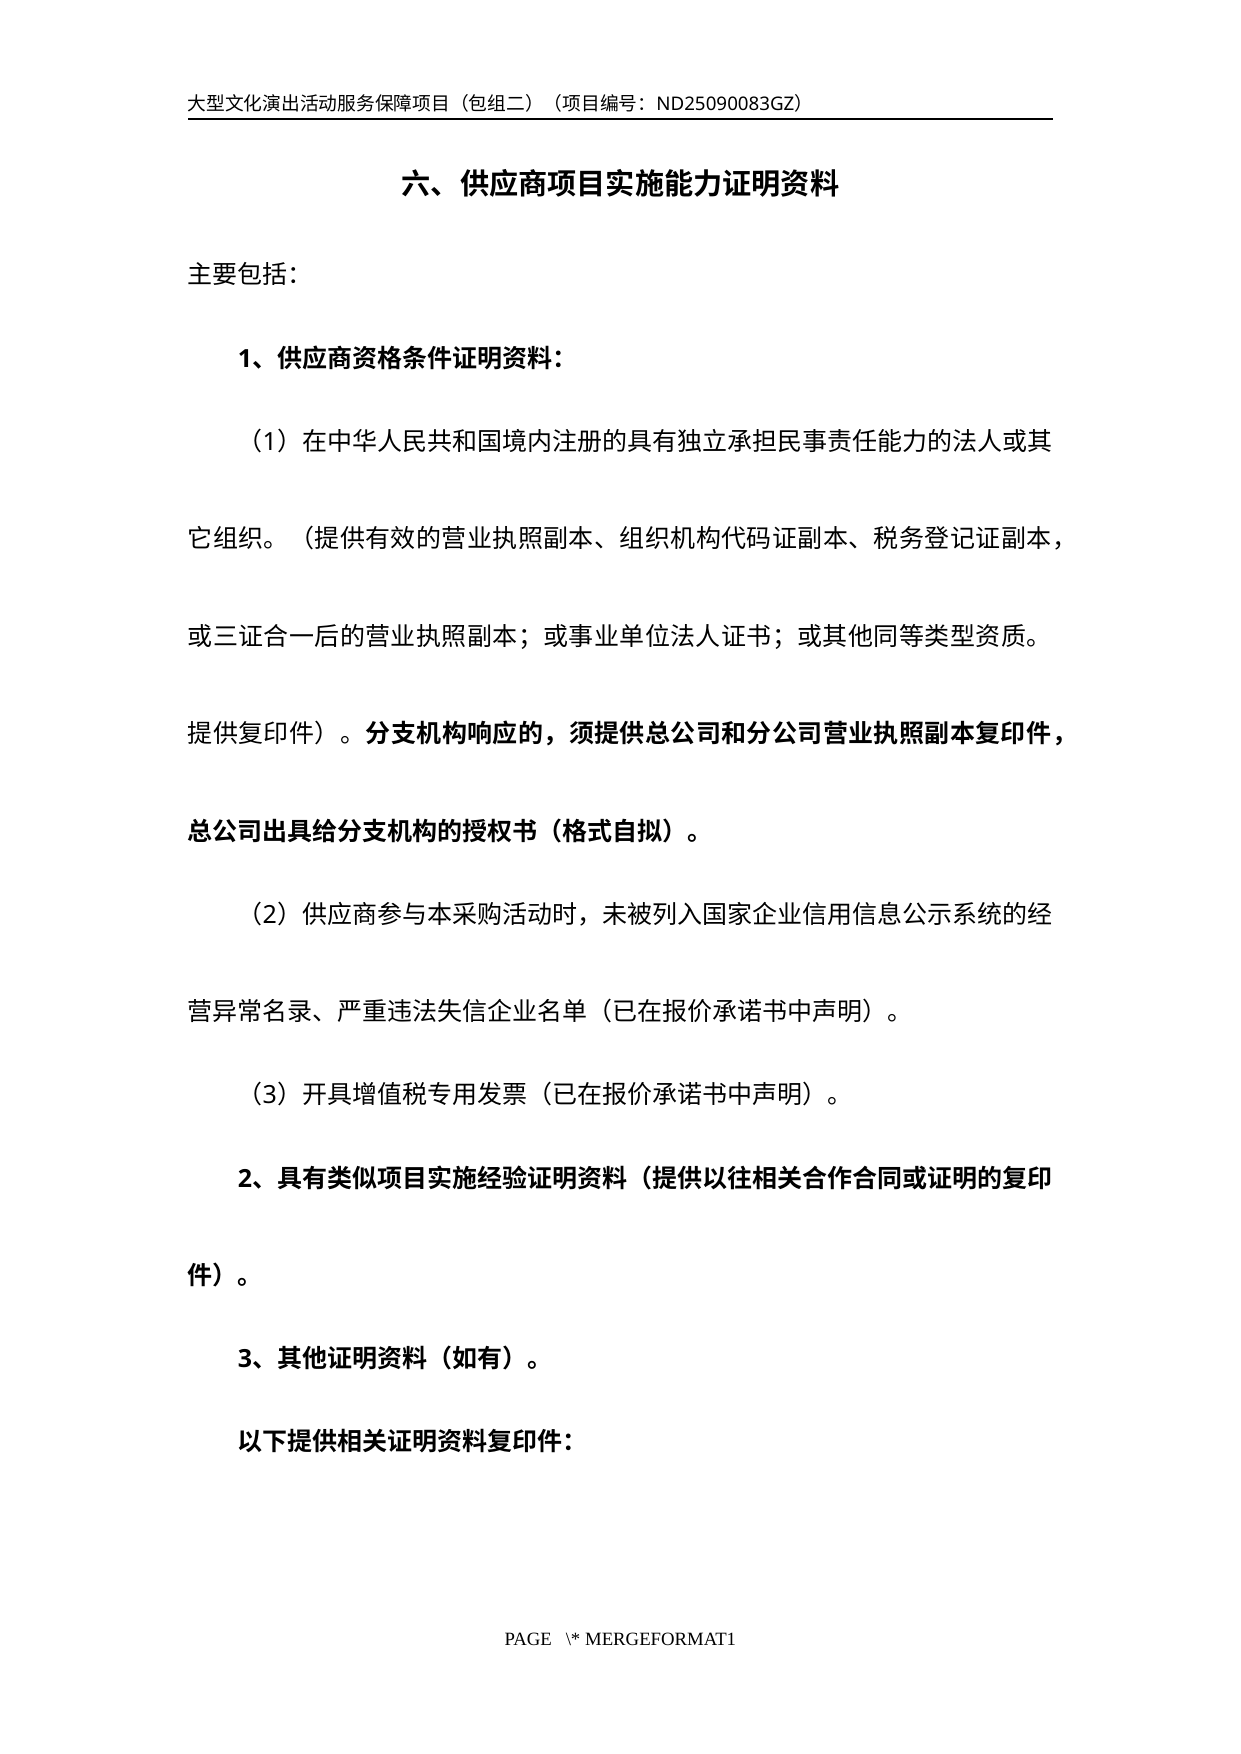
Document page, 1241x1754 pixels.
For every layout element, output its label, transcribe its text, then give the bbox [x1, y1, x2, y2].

text 以下提供相关证明资料复印件： [187, 1407, 1053, 1472]
text 2、具有类似项目实施经验证明资料（提供以往相关合作合同或证明的复印件）。 [187, 1144, 1053, 1306]
list （2）供应商参与本采购活动时，未被列入国家企业信用信息公示系统的经营异常名录、严重违法失信企业名单（已在报价承诺书中声明）。 [187, 880, 1053, 1042]
text 1、供应商资格条件证明资料： [187, 324, 1053, 389]
text （1）在中华人民共和国境内注册的具有独立承担民事责任能力的法人或其它组织。（提供有效的营业执照副本、组织机构代码证副本、税务登记证副本，或三证合一后的营业执照副本；或事业单位法人证书；或其他同等类型资质。提供复印件）。分支机构响应的，须提供总公司和分公司营业执照副本复印件，总公司出具给分支机构的授权书（格式自拟）。 [187, 407, 1053, 862]
text （3）开具增值税专用发票（已在报价承诺书中声明）。 [187, 1061, 1053, 1126]
title 六、供应商项目实施能力证明资料 [187, 161, 1053, 203]
text 3、其他证明资料（如有）。 [187, 1324, 1053, 1389]
text 主要包括： [187, 241, 1053, 306]
